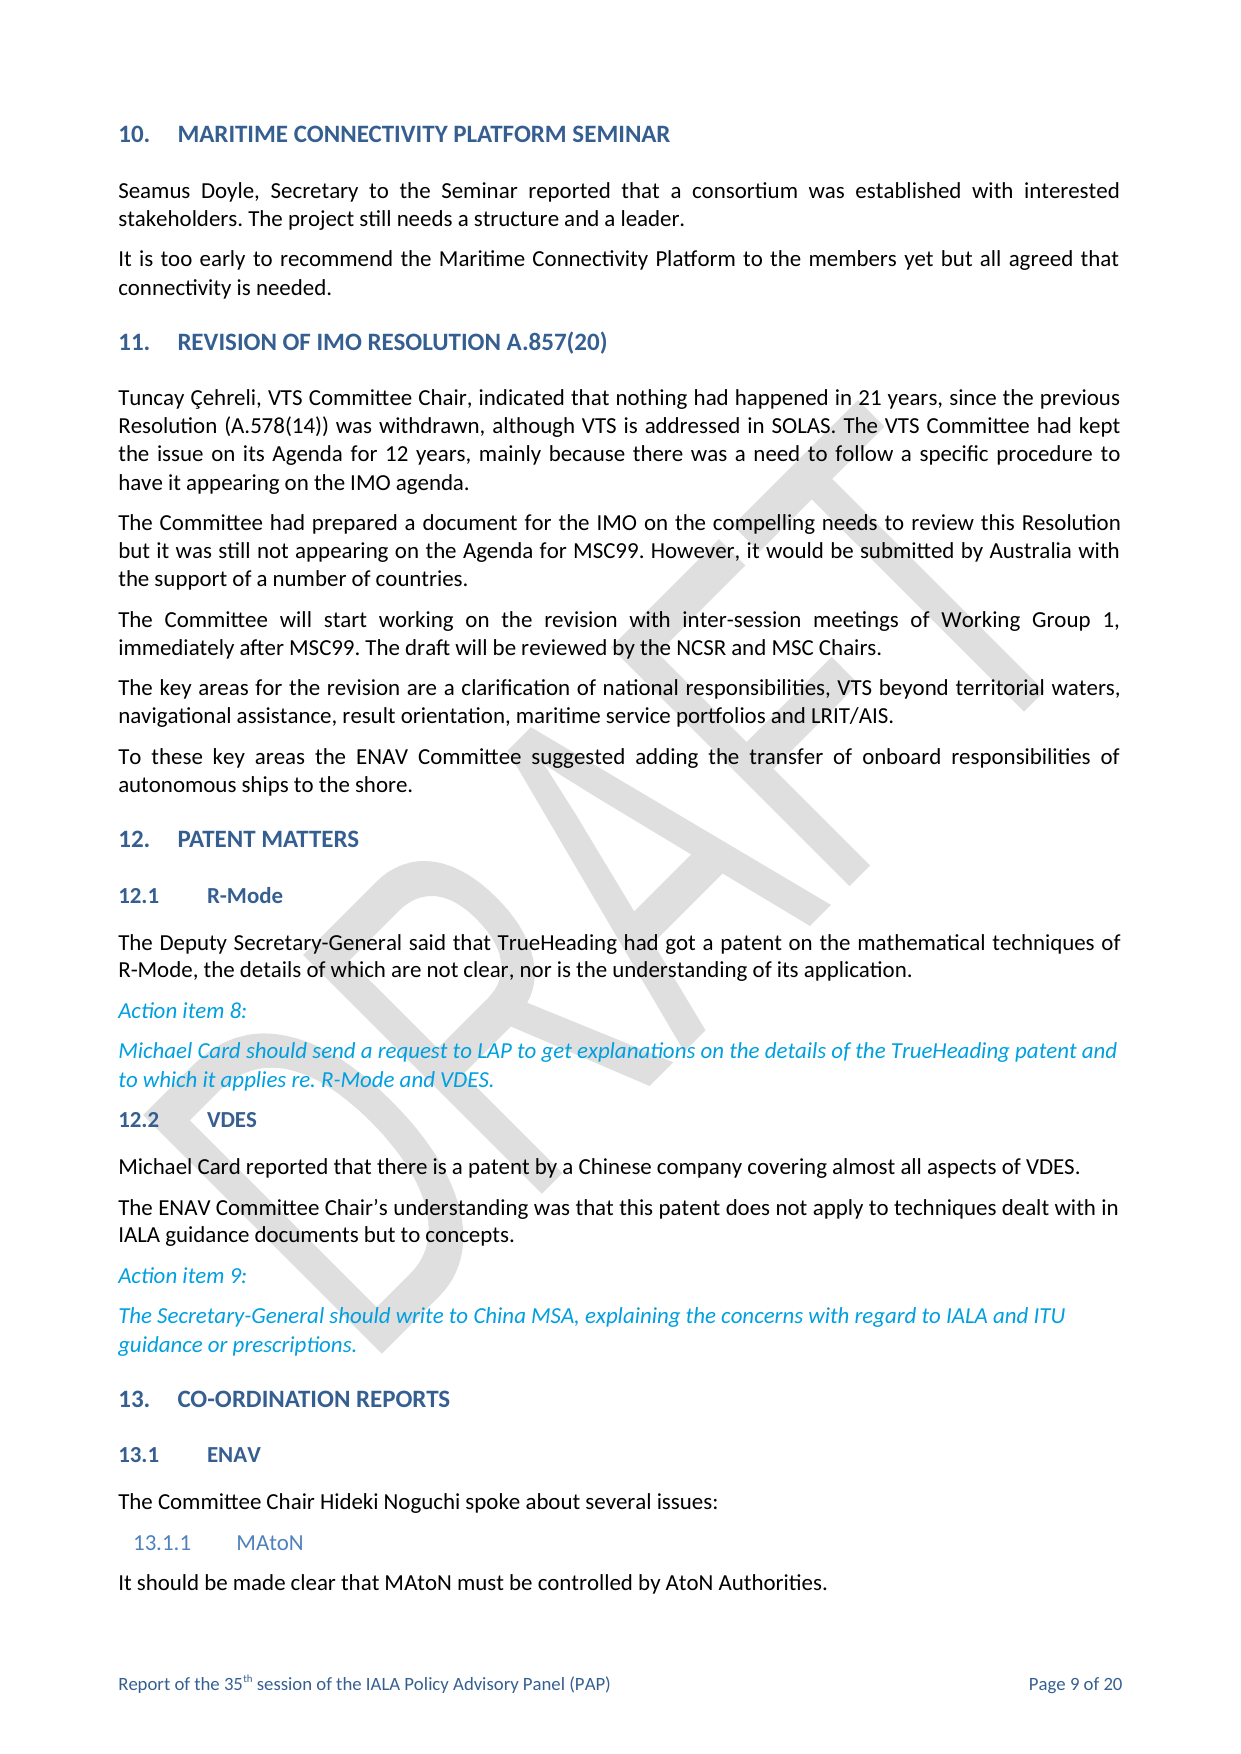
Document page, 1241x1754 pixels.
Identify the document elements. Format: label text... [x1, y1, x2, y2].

subtitle Co-ordination reports [118, 1383, 1122, 1413]
subtitle MAtoN [133, 1528, 1122, 1556]
subtitle R-Mode [118, 881, 1122, 909]
subtitle VDES [118, 1105, 1122, 1133]
subtitle Maritime Connectivity Platform Seminar [118, 118, 1122, 149]
subtitle Patent matters [118, 823, 1122, 853]
text Seamus Doyle, Secretary to the Seminar reported that a consortium was established with interested stakeholders. The project still needs a structure and a leader. [118, 176, 1122, 232]
text The Committee Chair Hideki Noguchi spoke about several issues: [118, 1487, 1122, 1516]
text It should be made clear that MAtoN must be controlled by AtoN Authorities. [118, 1568, 1122, 1597]
text The ENAV Committee Chair’s understanding was that this patent does not apply to techniques dealt with in IALA guidance documents but to concepts. [118, 1193, 1122, 1249]
text It is too early to recommend the Maritime Connectivity Platform to the members yet but all agreed that connectivity is needed. [118, 244, 1122, 301]
text The Deputy Secretary-General said that TrueHeading had got a patent on the mathematical techniques of R-Mode, the details of which are not clear, nor is the understanding of its application. [118, 928, 1122, 984]
text The Committee had prepared a document for the IMO on the compelling needs to review this Resolution but it was still not appearing on the Agenda for MSC99. However, it would be submitted by Australia with the support of a number of countries. [118, 508, 1122, 592]
text The key areas for the revision are a clarification of national responsibilities, VTS beyond territorial waters, navigational assistance, result orientation, maritime service portfolios and LRIT/AIS. [118, 673, 1122, 729]
text The Committee will start working on the revision with inter-session meetings of Working Group 1, immediately after MSC99. The draft will be reviewed by the NCSR and MSC Chairs. [118, 605, 1122, 661]
text Michael Card reported that there is a patent by a Chinese company covering almost all aspects of VDES. [118, 1152, 1122, 1180]
text Tuncay Çehreli, VTS Committee Chair, indicated that nothing had happened in 21 years, since the previous Resolution (A.578(14)) was withdrawn, although VTS is addressed in SOLAS. The VTS Committee had kept the issue on its Agenda for 12 years, mainly because there was a need to follow a specific procedure to have it appearing on the IMO agenda. [118, 383, 1122, 496]
subtitle Revision of IMO Resolution A.857(20) [118, 326, 1122, 356]
text Michael Card should send a request to LAP to get explanations on the details of the TrueHeading patent and to which it applies re. R-Mode and VDES. [118, 1037, 1122, 1093]
text Action item 8: [118, 996, 1122, 1024]
text To these key areas the ENAV Committee suggested adding the transfer of onboard responsibilities of autonomous ships to the shore. [118, 742, 1122, 798]
subtitle ENAV [118, 1441, 1122, 1469]
text The Secretary-General should write to China MSA, explaining the concerns with regard to IALA and ITU guidance or prescriptions. [118, 1302, 1122, 1358]
text Action item 9: [118, 1261, 1122, 1289]
